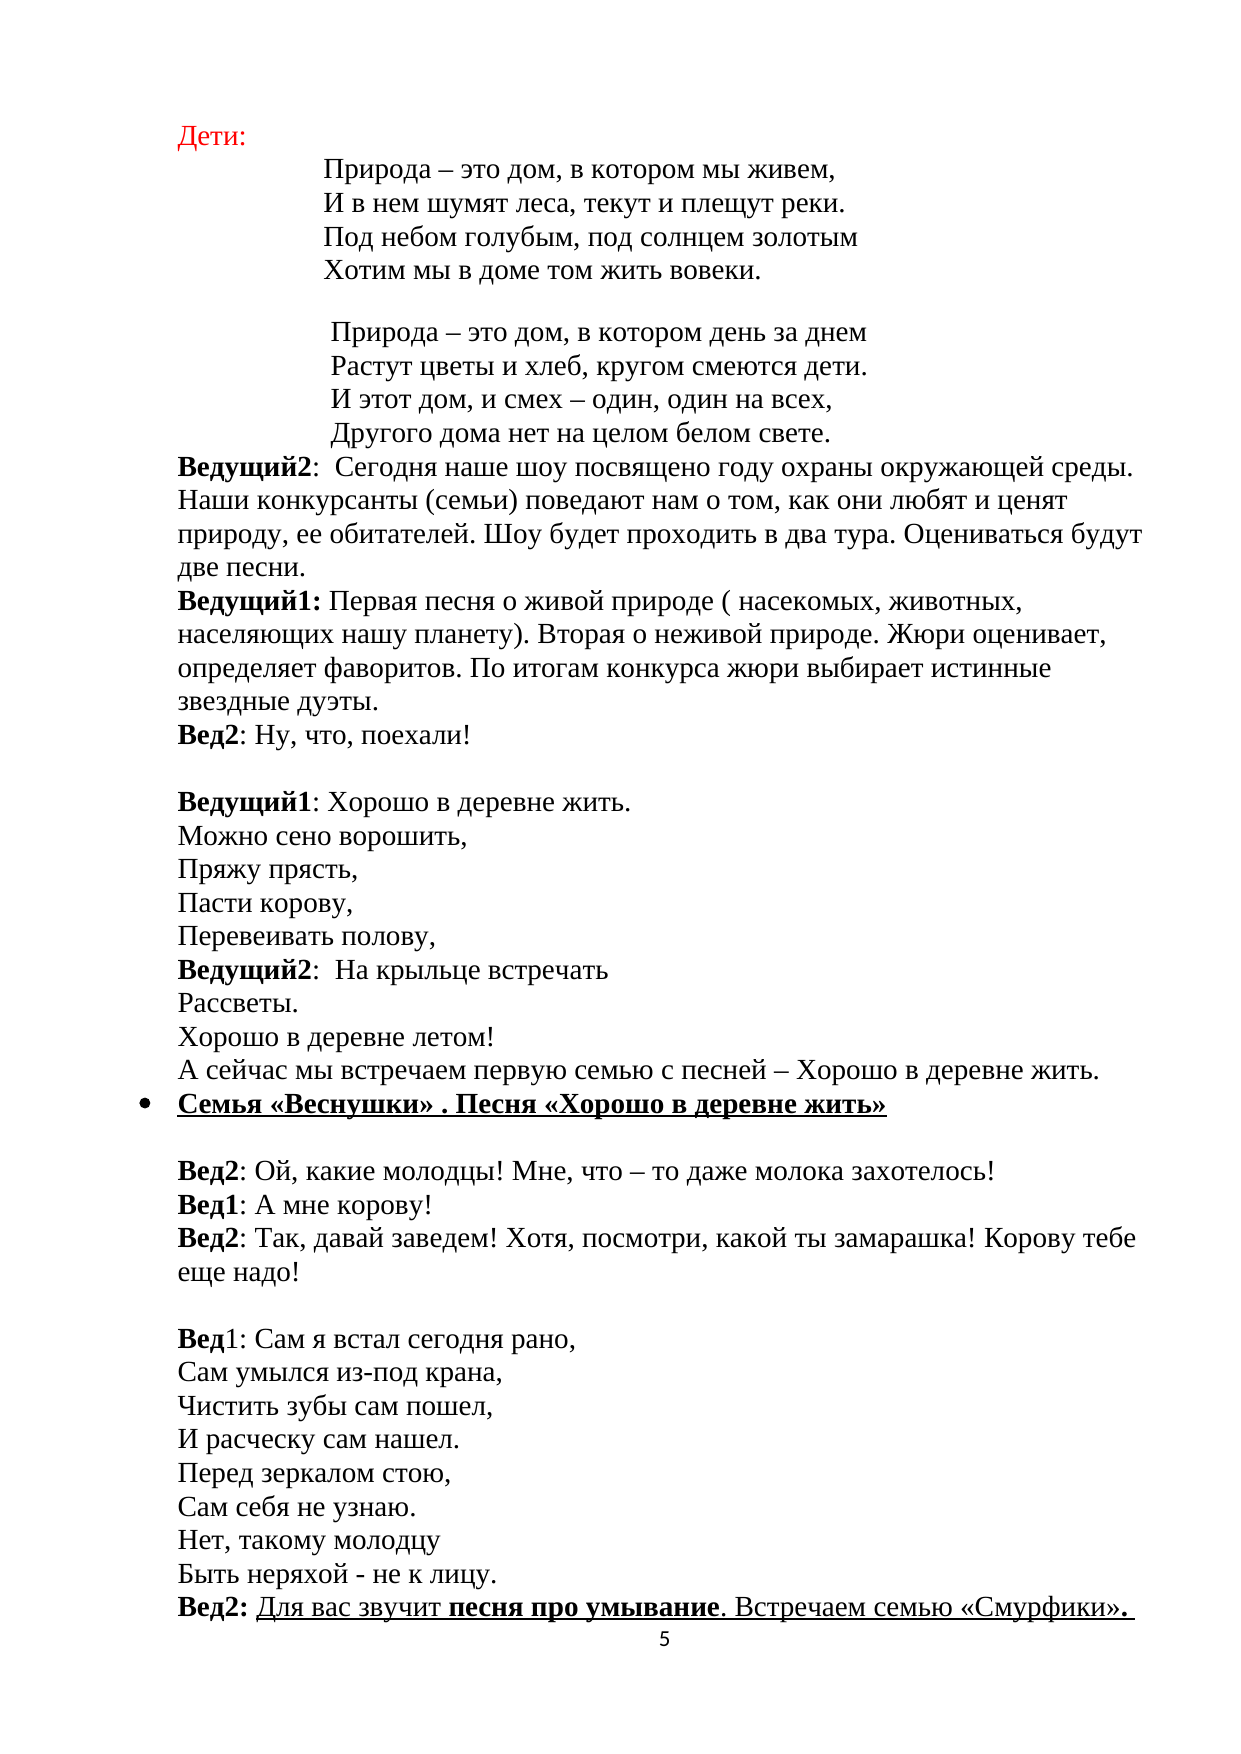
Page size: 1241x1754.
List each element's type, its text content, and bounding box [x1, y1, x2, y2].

text Природа – это дом, в котором день за днем [177, 314, 1152, 348]
text Вед1: Сам я встал сегодня рано, Сам умылся из-под крана, Чистить зубы сам пошел, И расческу сам нашел. Перед зеркалом стою, Сам себя не узнаю. Нет, такому молодцу Быть неряхой - не к лицу. [177, 1321, 1152, 1589]
text Дети: Природа – это дом, в котором мы живем, [177, 118, 1152, 185]
text И в нем шумят леса, текут и плещут реки. [177, 185, 1152, 219]
text Вед1: А мне корову! [177, 1187, 1152, 1220]
text Под небом голубым, под солнцем золотым [177, 219, 1152, 252]
text И этот дом, и смех – один, один на всех, [177, 382, 1152, 415]
text Хотим мы в доме том жить вовеки. [177, 252, 1152, 286]
text Растут цветы и хлеб, кругом смеются дети. [177, 348, 1152, 382]
text Вед2: Для вас звучит песня про умывание. Встречаем семью «Смурфики». [177, 1589, 1152, 1623]
text Вед2: Так, давай заведем! Хотя, посмотри, какой ты замарашка! Корову тебе еще надо! [177, 1220, 1152, 1287]
text Другого дома нет на целом белом свете. [177, 415, 1152, 449]
text А сейчас мы встречаем первую семью с песней – Хорошо в деревне жить. [177, 1052, 1152, 1086]
text Ведущий2: Сегодня наше шоу посвящено году охраны окружающей среды. Наши конкурсанты (семьи) поведают нам о том, как они любят и ценят природу, ее обитателей. Шоу будет проходить в два тура. Оцениваться будут две песни. [177, 449, 1152, 583]
text Ведущий1: Первая песня о живой природе ( насекомых, животных, населяющих нашу планету). Вторая о неживой природе. Жюри оценивает, определяет фаворитов. По итогам конкурса жюри выбирает истинные звездные дуэты. [177, 583, 1152, 717]
text Ведущий1: Хорошо в деревне жить. Можно сено ворошить, Пряжу прясть, Пасти корову, Перевеивать полову, Ведущий2: На крыльце встречать Рассветы. Хорошо в деревне летом! [177, 784, 1152, 1052]
list Семья «Веснушки» . Песня «Хорошо в деревне жить» [140, 1086, 1152, 1120]
text Вед2: Ой, какие молодцы! Мне, что – то даже молока захотелось! [177, 1153, 1152, 1187]
text Вед2: Ну, что, поехали! [177, 717, 1152, 751]
